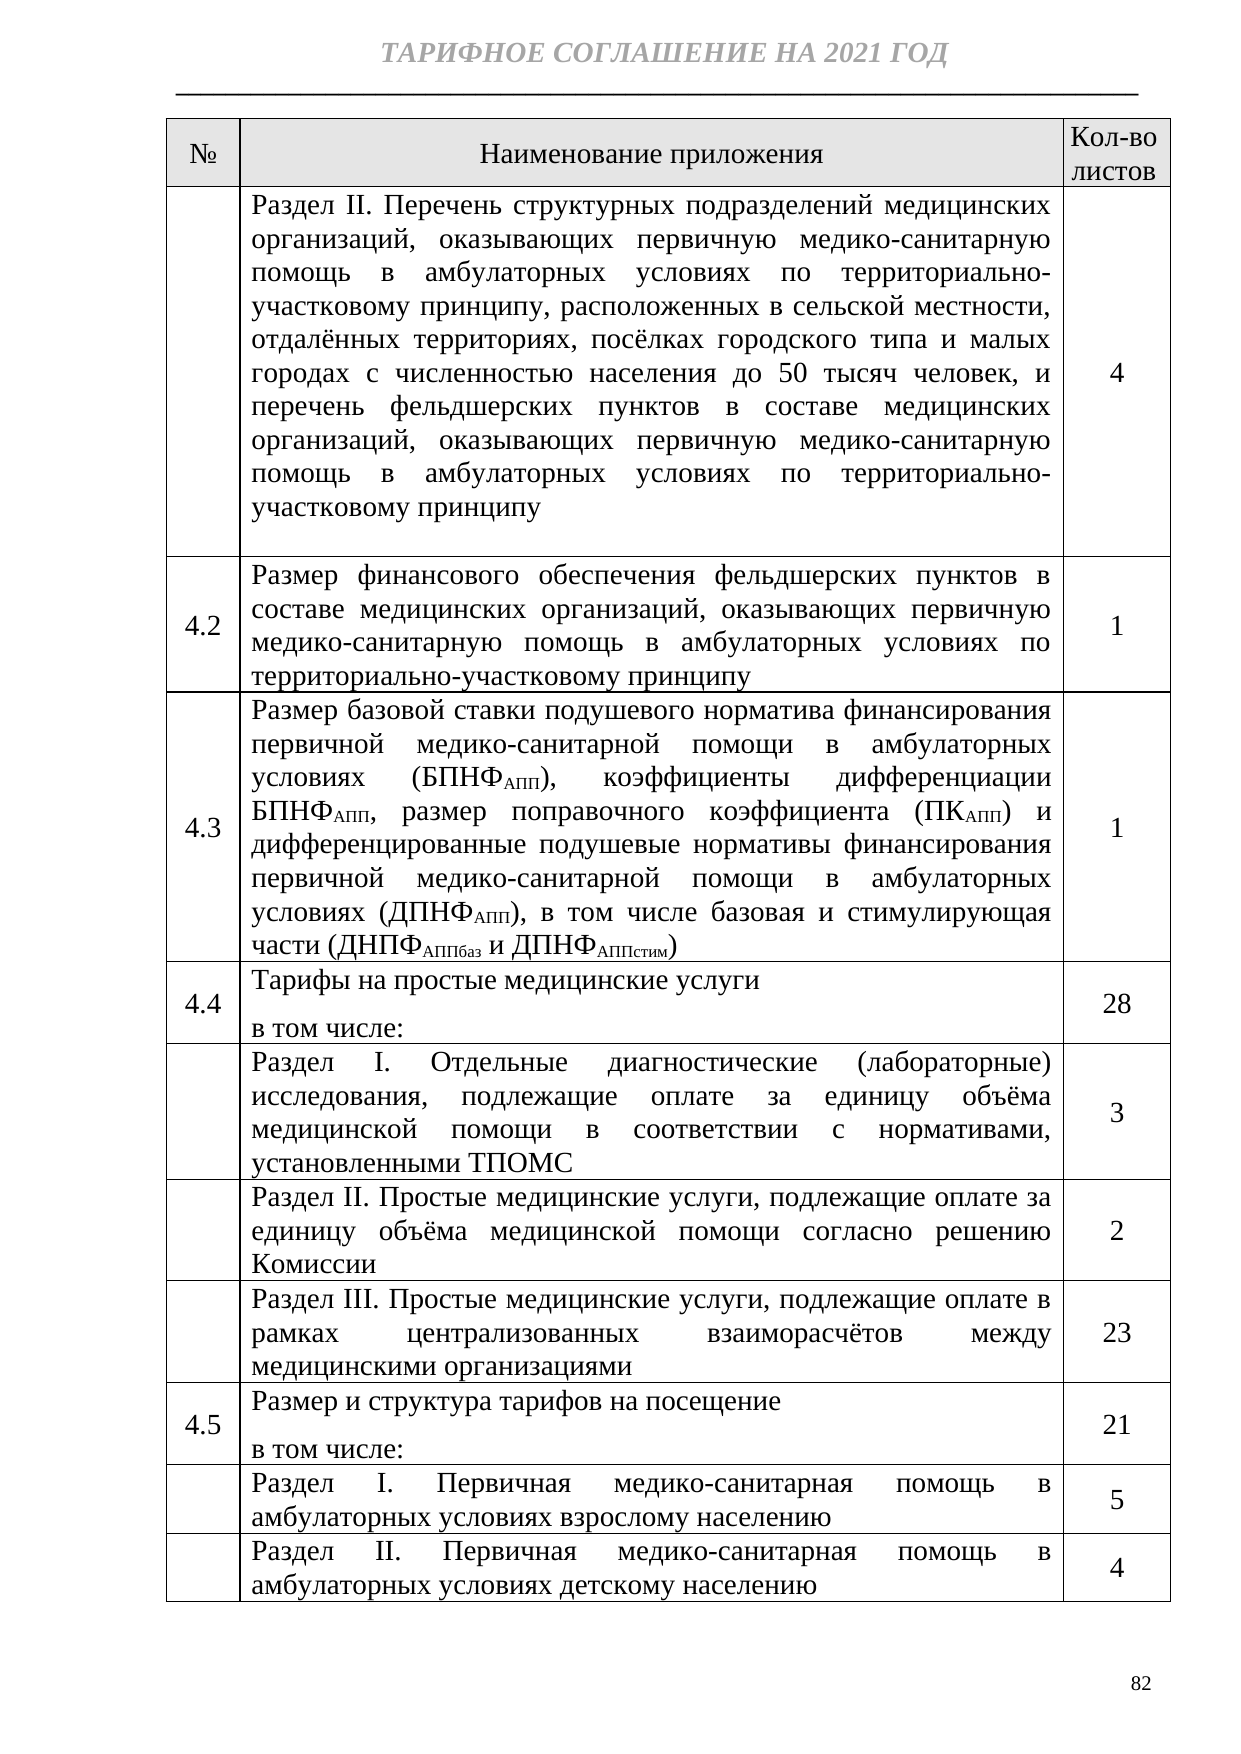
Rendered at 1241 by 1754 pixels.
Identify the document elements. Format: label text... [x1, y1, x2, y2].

table_cell Раздел II. Простые медицинские услуги, подлежащие оплате за единицу объёма медицинской помощи согласно решению Комиссии [241, 1180, 1063, 1280]
table_cell 23 [1064, 1281, 1170, 1382]
table_cell [167, 1044, 239, 1178]
table_header № [167, 119, 239, 186]
table_cell 21 [1064, 1383, 1170, 1464]
table_cell 4.5 [167, 1383, 239, 1464]
table_cell Размер и структура тарифов на посещение в том числе: [241, 1383, 1063, 1464]
table_header Наименование приложения [241, 119, 1063, 186]
table_cell [167, 1534, 239, 1601]
table_cell 4 [1064, 1534, 1170, 1601]
table_cell 28 [1064, 962, 1170, 1043]
table_cell 2 [1064, 1180, 1170, 1280]
table_cell Раздел III. Простые медицинские услуги, подлежащие оплате в рамках централизованных взаиморасчётов между медицинскими организациями [241, 1281, 1063, 1382]
table_cell Раздел I. Отдельные диагностические (лабораторные) исследования, подлежащие оплате за единицу объёма медицинской помощи в соответствии с нормативами, установленными ТПОМС [241, 1044, 1063, 1178]
table_header Кол-во листов [1064, 119, 1170, 186]
table_cell 4.4 [167, 962, 239, 1043]
table_cell Раздел II. Перечень структурных подразделений медицинских организаций, оказывающих первичную медико-санитарную помощь в амбулаторных условиях по территориально-участковому принципу, расположенных в сельской местности, отдалённых территориях, посёлках городского типа и малых городах с численностью населения до 50 тысяч человек, и перечень фельдшерских пунктов в составе медицинских организаций, оказывающих первичную медико-санитарную помощь в амбулаторных условиях по территориально-участковому принципу [241, 187, 1063, 556]
table_cell [167, 1180, 239, 1280]
table_cell [167, 1465, 239, 1532]
table_cell Раздел II. Первичная медико-санитарная помощь в амбулаторных условиях детскому населению [241, 1534, 1063, 1601]
table_cell [167, 1281, 239, 1382]
table_cell 3 [1064, 1044, 1170, 1178]
table_cell 1 [1064, 557, 1170, 691]
table_cell 4.3 [167, 693, 239, 961]
table_cell Раздел I. Первичная медико-санитарная помощь в амбулаторных условиях взрослому населению [241, 1465, 1063, 1532]
table_cell 4.2 [167, 557, 239, 691]
table_cell 1 [1064, 693, 1170, 961]
table_cell [167, 187, 239, 556]
table_cell Размер финансового обеспечения фельдшерских пунктов в составе медицинских организаций, оказывающих первичную медико-санитарную помощь в амбулаторных условиях по территориально-участковому принципу [241, 557, 1063, 691]
table_cell Тарифы на простые медицинские услуги в том числе: [241, 962, 1063, 1043]
table_cell 5 [1064, 1465, 1170, 1532]
table_cell 4 [1064, 187, 1170, 556]
table_cell Размер базовой ставки подушевого норматива финансирования первичной медико-санитарной помощи в амбулаторных условиях (БПНФАПП), коэффициенты дифференциации БПНФАПП, размер поправочного коэффициента (ПКАПП) и дифференцированные подушевые нормативы финансирования первичной медико-санитарной помощи в амбулаторных условиях (ДПНФАПП), в том числе базовая и стимулирующая части (ДНПФАППбаз и ДПНФАППстим) [241, 693, 1063, 961]
